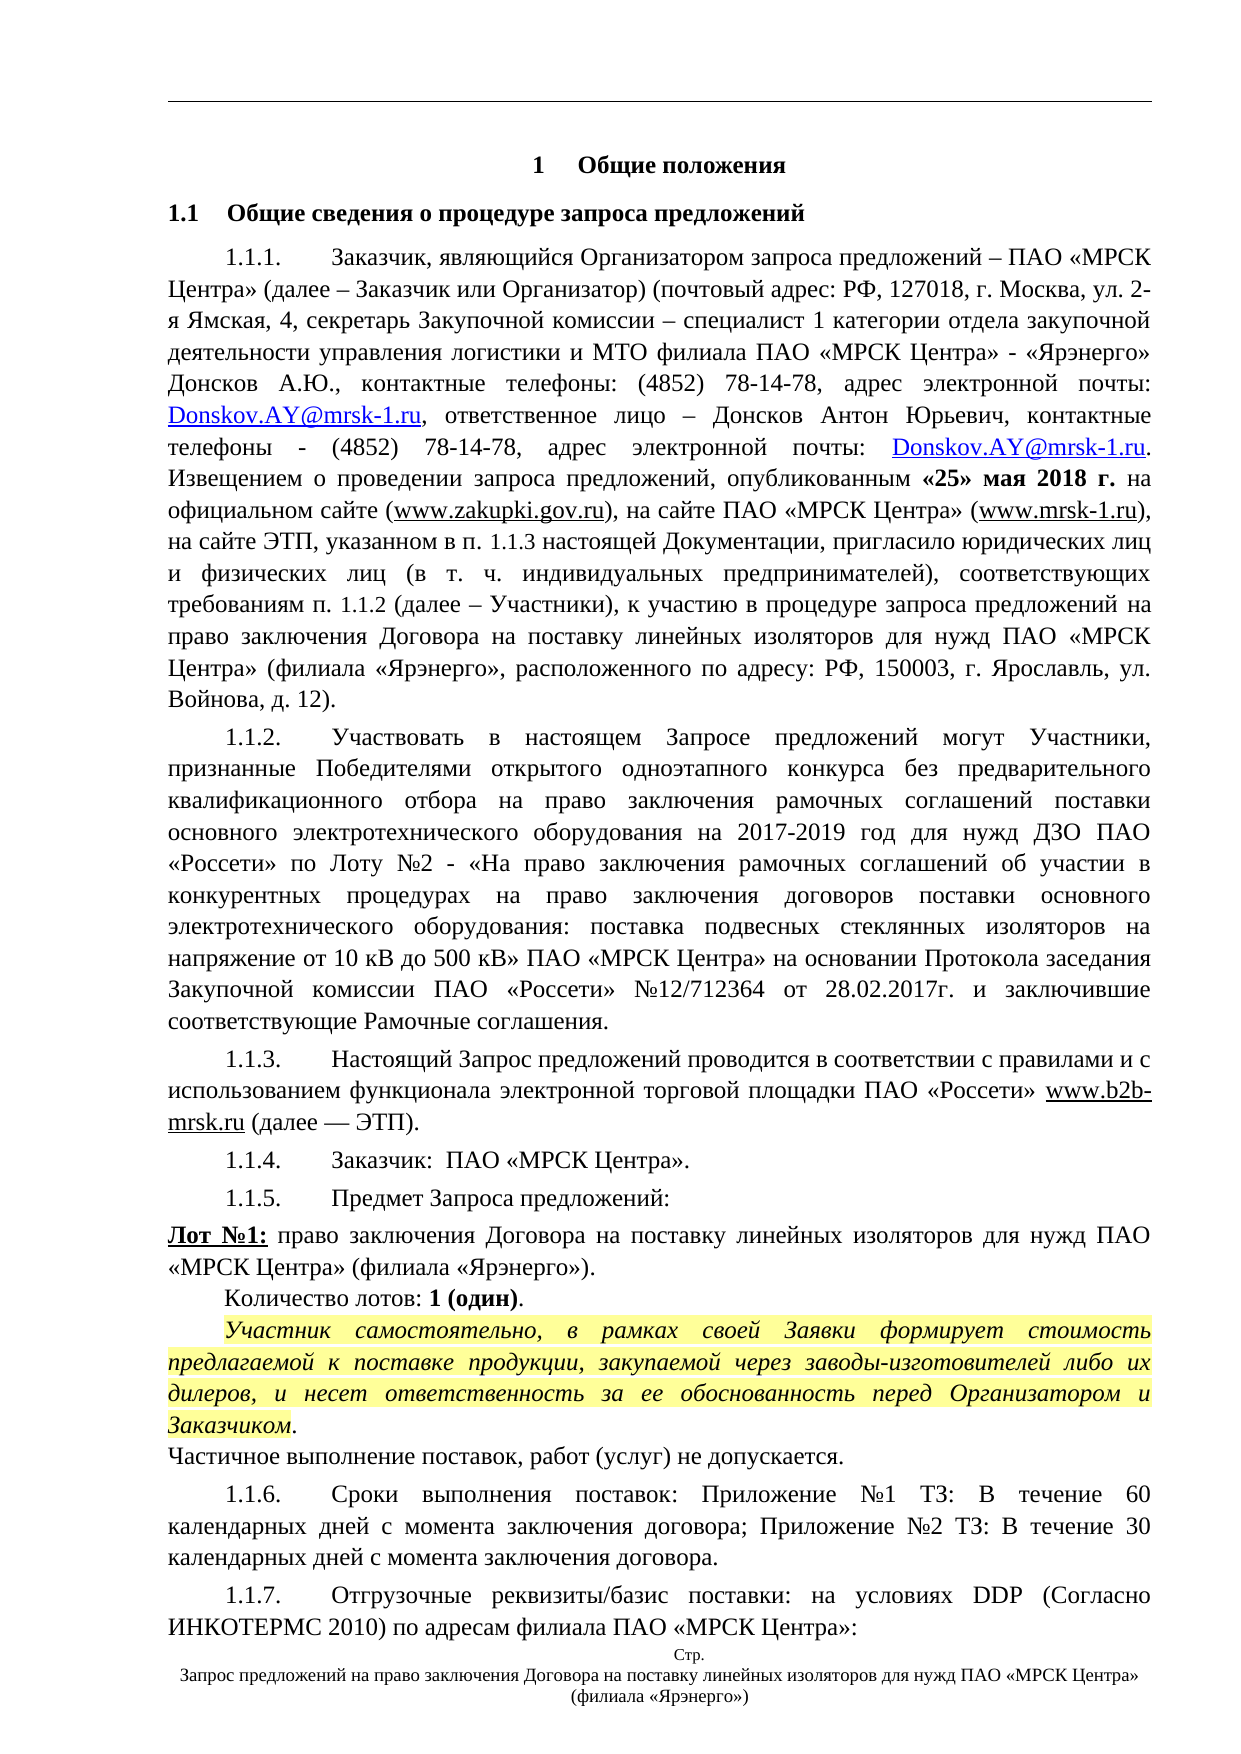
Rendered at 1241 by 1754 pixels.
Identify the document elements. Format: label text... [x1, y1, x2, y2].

text Лот №1: право заключения Договора на поставку линейных изоляторов для нужд ПАО «МРСК Центра» (филиала «Ярэнерго»). [168, 1220, 1152, 1281]
list Отгрузочные реквизиты/базис поставки: на условиях DDP (Согласно ИНКОТЕРМС 2010) по адресам филиала ПАО «МРСК Центра»: [168, 1580, 1152, 1640]
subtitle Общие сведения о процедуре запроса предложений [168, 198, 1152, 227]
list Сроки выполнения поставок: Приложение №1 ТЗ: В течение 60 календарных дней с момента заключения договора; Приложение №2 ТЗ: В течение 30 календарных дней с момента заключения договора. [168, 1479, 1152, 1571]
list Настоящий Запрос предложений проводится в соответствии с правилами и с использованием функционала электронной торговой площадки ПАО «Россети» www.b2b-mrsk.ru (далее — ЭТП). [168, 1044, 1152, 1136]
list Заказчик, являющийся Организатором запроса предложений – ПАО «МРСК Центра» (далее – Заказчик или Организатор) (почтовый адрес: РФ, 127018, г. Москва, ул. 2-я Ямская, 4, секретарь Закупочной комиссии – специалист 1 категории отдела закупочной деятельности управления логистики и МТО филиала ПАО «МРСК Центра» - «Ярэнерго» Донсков А.Ю., контактные телефоны: (4852) 78-14-78, адрес электронной почты: Donskov.AY@mrsk-1.ru, ответственное лицо – Донсков Антон Юрьевич, контактные телефоны - (4852) 78-14-78, адрес электронной почты: Donskov.AY@mrsk-1.ru. Извещением о проведении запроса предложений, опубликованным «25» мая 2018 г. на официальном сайте (www.zakupki.gov.ru), на сайте ПАО «МРСК Центра» (www.mrsk-1.ru), на сайте ЭТП, указанном в п. 1.1.3 настоящей Документации, пригласило юридических лиц и физических лиц (в т. ч. индивидуальных предпринимателей), соответствующих требованиям п. 1.1.2 (далее – Участники), к участию в процедуре запроса предложений на право заключения Договора на поставку линейных изоляторов для нужд ПАО «МРСК Центра» (филиала «Ярэнерго», расположенного по адресу: РФ, 150003, г. Ярославль, ул. Войнова, д. 12). [168, 242, 1152, 713]
text Участник самостоятельно, в рамках своей Заявки формирует стоимость предлагаемой к поставке продукции, закупаемой через заводы-изготовителей либо их дилеров, и несет ответственность за ее обоснованность перед Организатором и Заказчиком. [168, 1315, 1152, 1347]
list Частичное выполнение поставок, работ (услуг) не допускается. [168, 1441, 1152, 1470]
list Предмет Запроса предложений: [168, 1183, 1152, 1211]
subtitle Общие положения [166, 150, 1152, 179]
list Заказчик: ПАО «МРСК Центра». [168, 1145, 1152, 1173]
text Количество лотов: 1 (один). [168, 1283, 1152, 1312]
list Участвовать в настоящем Запросе предложений могут Участники, признанные Победителями открытого одноэтапного конкурса без предварительного квалификационного отбора на право заключения рамочных соглашений поставки основного электротехнического оборудования на 2017-2019 год для нужд ДЗО ПАО «Россети» по Лоту №2 - «На право заключения рамочных соглашений об участии в конкурентных процедурах на право заключения договоров поставки основного электротехнического оборудования: поставка подвесных стеклянных изоляторов на напряжение от 10 кВ до 500 кВ» ПАО «МРСК Центра» на основании Протокола заседания Закупочной комиссии ПАО «Россети» №12/712364 от 28.02.2017г. и заключившие соответствующие Рамочные соглашения. [168, 722, 1152, 1035]
text Участник самостоятельно, в рамках своей Заявки формирует стоимость предлагаемой к поставке продукции, закупаемой через заводы-изготовителей либо их дилеров, и несет ответственность за ее обоснованность перед Организатором и Заказчиком. [168, 1407, 1152, 1438]
